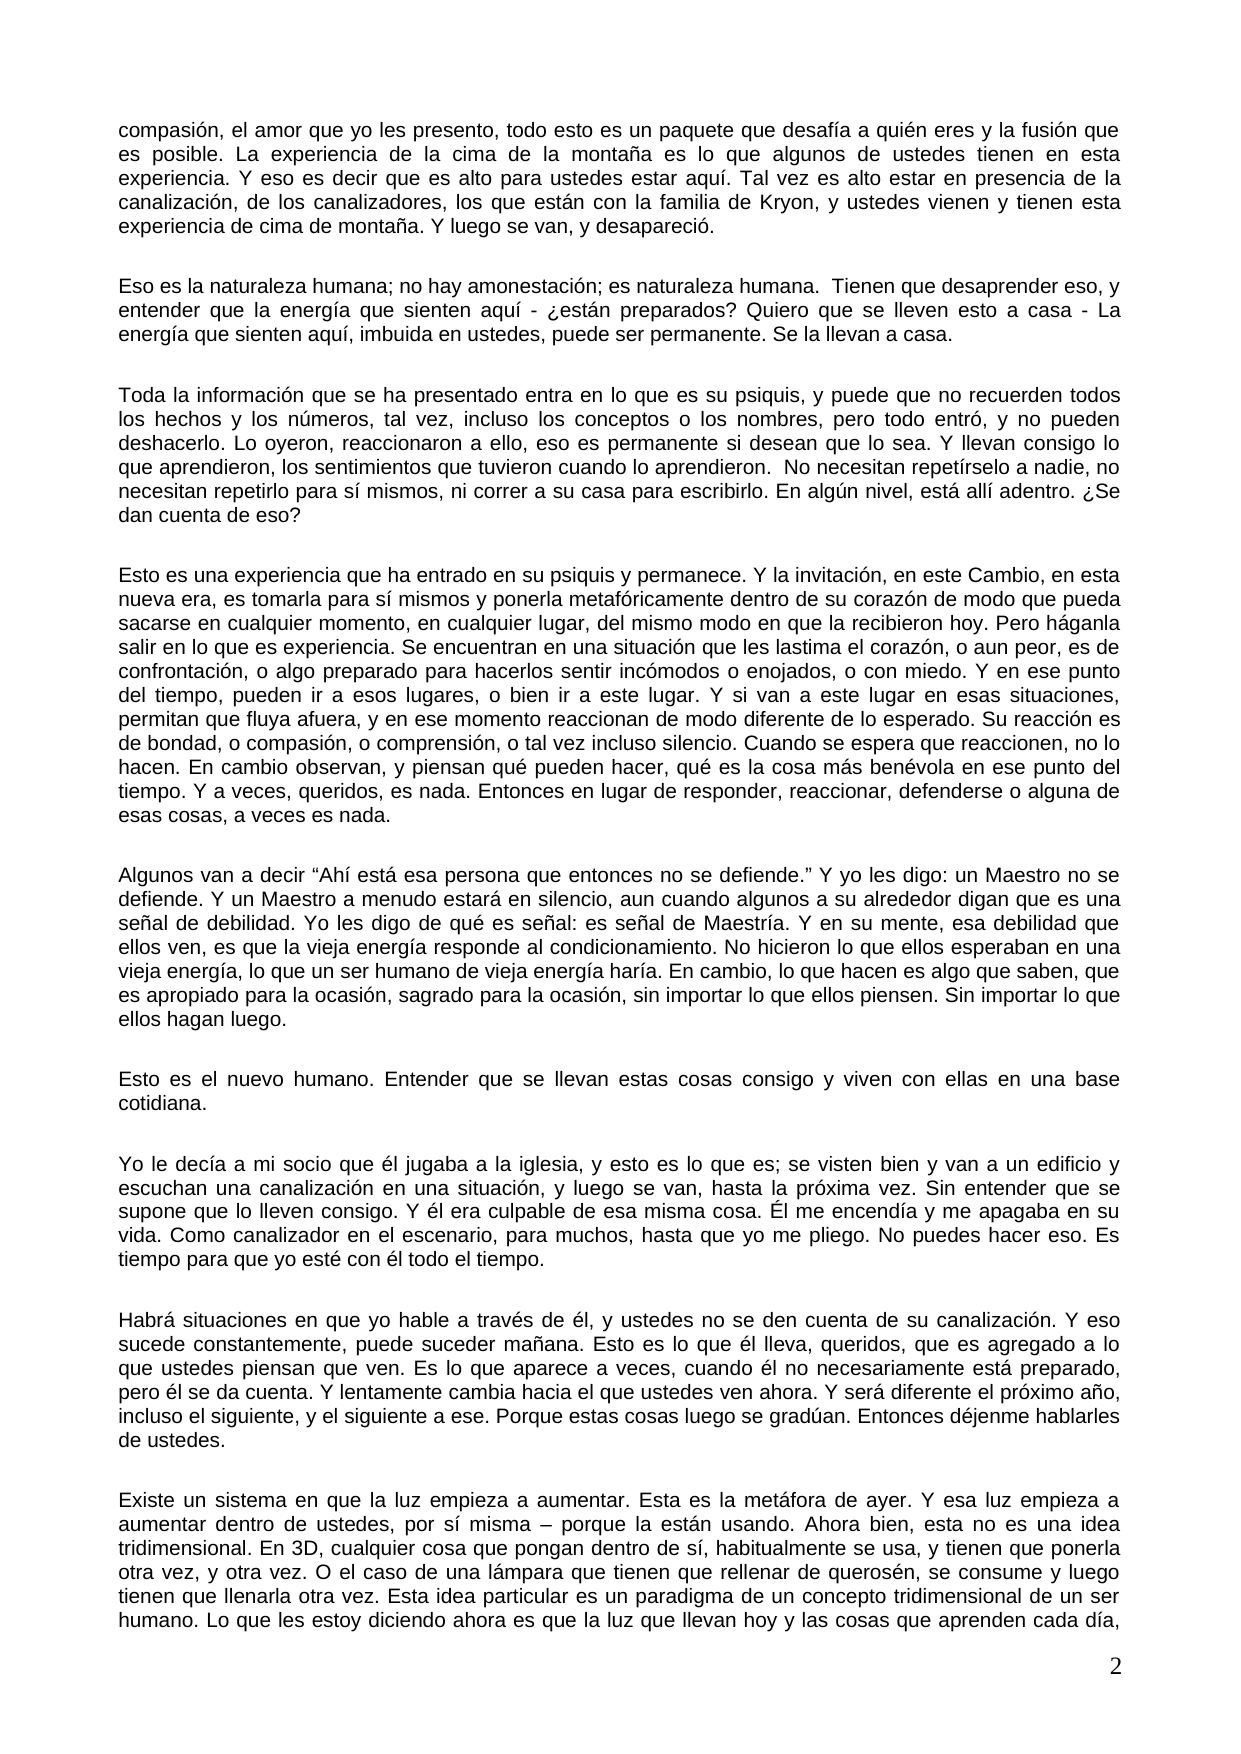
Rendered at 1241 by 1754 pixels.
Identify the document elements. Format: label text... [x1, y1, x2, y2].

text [118, 1464, 1122, 1632]
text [118, 118, 1122, 238]
text Habrá situaciones en que yo hable a través de él, y ustedes no se den cuenta de su canalización. Y eso sucede constantemente, puede suceder mañana. Esto es lo que él lleva, queridos, que es agregado a lo que ustedes piensan que ven. Es lo que aparece a veces, cuando él no necesariamente está preparado, pero él se da cuenta. Y lentamente cambia hacia el que ustedes ven ahora. Y será diferente el próximo año, incluso el siguiente, y el siguiente a ese. Porque estas cosas luego se gradúan. Entonces déjenme hablarles de ustedes. [118, 1284, 1122, 1451]
text Esto es una experiencia que ha entrado en su psiquis y permanece. Y la invitación, en este Cambio, en esta nueva era, es tomarla para sí mismos y ponerla metafóricamente dentro de su corazón de modo que pueda sacarse en cualquier momento, en cualquier lugar, del mismo modo en que la recibieron hoy. Pero háganla salir en lo que es experiencia. Se encuentran en una situación que les lastima el corazón, o aun peor, es de confrontación, o algo preparado para hacerlos sentir incómodos o enojados, o con miedo. Y en ese punto del tiempo, pueden ir a esos lugares, o bien ir a este lugar. Y si van a este lugar en esas situaciones, permitan que fluya afuera, y en ese momento reaccionan de modo diferente de lo esperado. Su reacción es de bondad, o compasión, o comprensión, o tal vez incluso silencio. Cuando se espera que reaccionen, no lo hacen. En cambio observan, y piensan qué pueden hacer, qué es la cosa más benévola en ese punto del tiempo. Y a veces, queridos, es nada. Entonces en lugar de responder, reaccionar, defenderse o alguna de esas cosas, a veces es nada. [118, 539, 1122, 826]
text Eso es la naturaleza humana; no hay amonestación; es naturaleza humana. Tienen que desaprender eso, y entender que la energía que sienten aquí - ¿están preparados? Quiero que se lleven esto a casa - La energía que sienten aquí, imbuida en ustedes, puede ser permanente. Se la llevan a casa. [118, 250, 1122, 346]
text Algunos van a decir “Ahí está esa persona que entonces no se defiende.” Y yo les digo: un Maestro no se defiende. Y un Maestro a menudo estará en silencio, aun cuando algunos a su alrededor digan que es una señal de debilidad. Yo les digo de qué es señal: es señal de Maestría. Y en su mente, esa debilidad que ellos ven, es que la vieja energía responde al condicionamiento. No hicieron lo que ellos esperaban en una vieja energía, lo que un ser humano de vieja energía haría. En cambio, lo que hacen es algo que saben, que es apropiado para la ocasión, sagrado para la ocasión, sin importar lo que ellos piensen. Sin importar lo que ellos hagan luego. [118, 839, 1122, 1031]
text Toda la información que se ha presentado entra en lo que es su psiquis, y puede que no recuerden todos los hechos y los números, tal vez, incluso los conceptos o los nombres, pero todo entró, y no pueden deshacerlo. Lo oyeron, reaccionaron a ello, eso es permanente si desean que lo sea. Y llevan consigo lo que aprendieron, los sentimientos que tuvieron cuando lo aprendieron. No necesitan repetírselo a nadie, no necesitan repetirlo para sí mismos, ni correr a su casa para escribirlo. En algún nivel, está allí adentro. ¿Se dan cuenta de eso? [118, 359, 1122, 526]
text Esto es el nuevo humano. Entender que se llevan estas cosas consigo y viven con ellas en una base cotidiana. [118, 1043, 1122, 1115]
text Yo le decía a mi socio que él jugaba a la iglesia, y esto es lo que es; se visten bien y van a un edificio y escuchan una canalización en una situación, y luego se van, hasta la próxima vez. Sin entender que se supone que lo lleven consigo. Y él era culpable de esa misma cosa. Él me encendía y me apagaba en su vida. Como canalizador en el escenario, para muchos, hasta que yo me pliego. No puedes hacer eso. Es tiempo para que yo esté con él todo el tiempo. [118, 1127, 1122, 1271]
